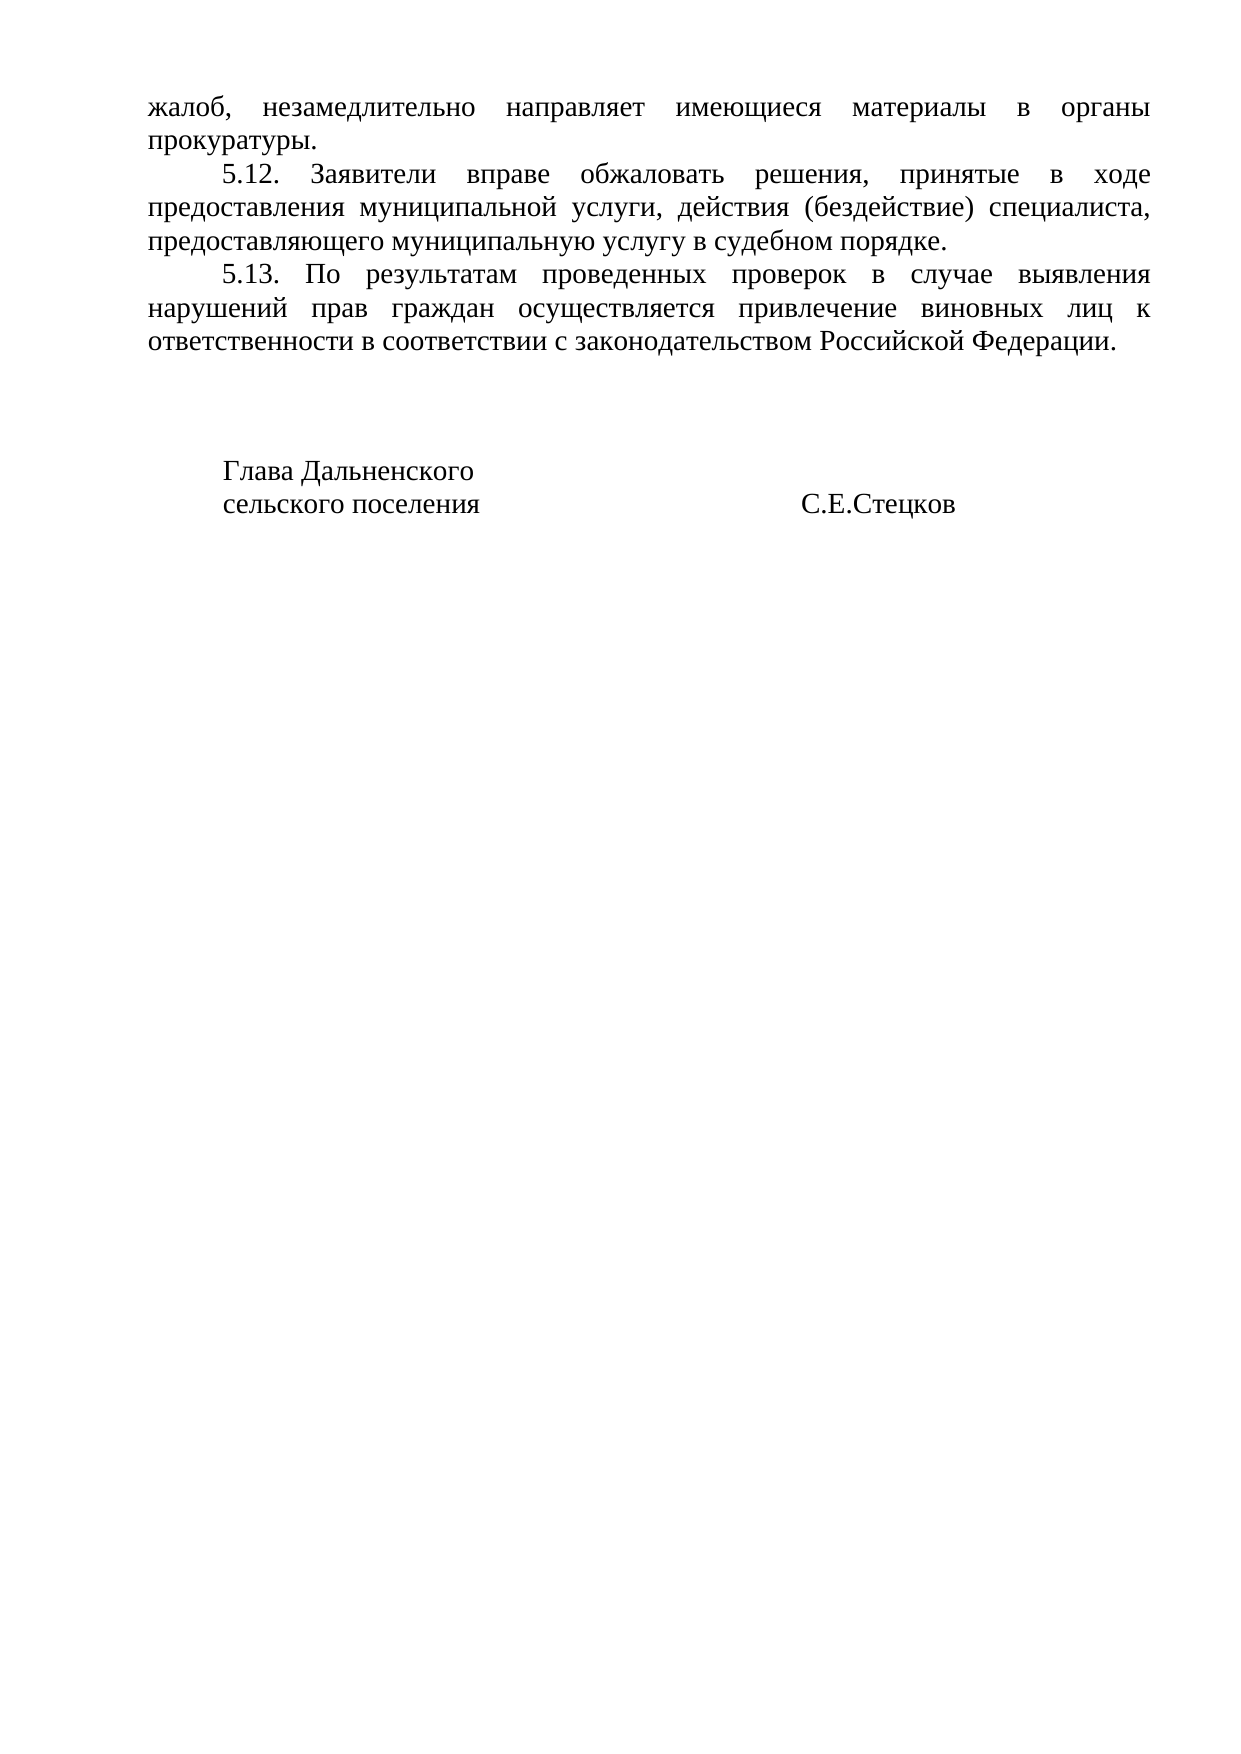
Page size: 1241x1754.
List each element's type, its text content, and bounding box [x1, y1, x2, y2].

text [148, 89, 1152, 156]
text сельского поселения С.Е.Стецков [148, 486, 1152, 520]
text 5.12. Заявители вправе обжаловать решения, принятые в ходе предоставления муниципальной услуги, действия (бездействие) специалиста, предоставляющего муниципальную услугу в судебном порядке. [148, 156, 1152, 256]
text Глава Дальненского [148, 453, 1152, 486]
text 5.13. По результатам проведенных проверок в случае выявления нарушений прав граждан осуществляется привлечение виновных лиц к ответственности в соответствии с законодательством Российской Федерации. [148, 256, 1152, 357]
